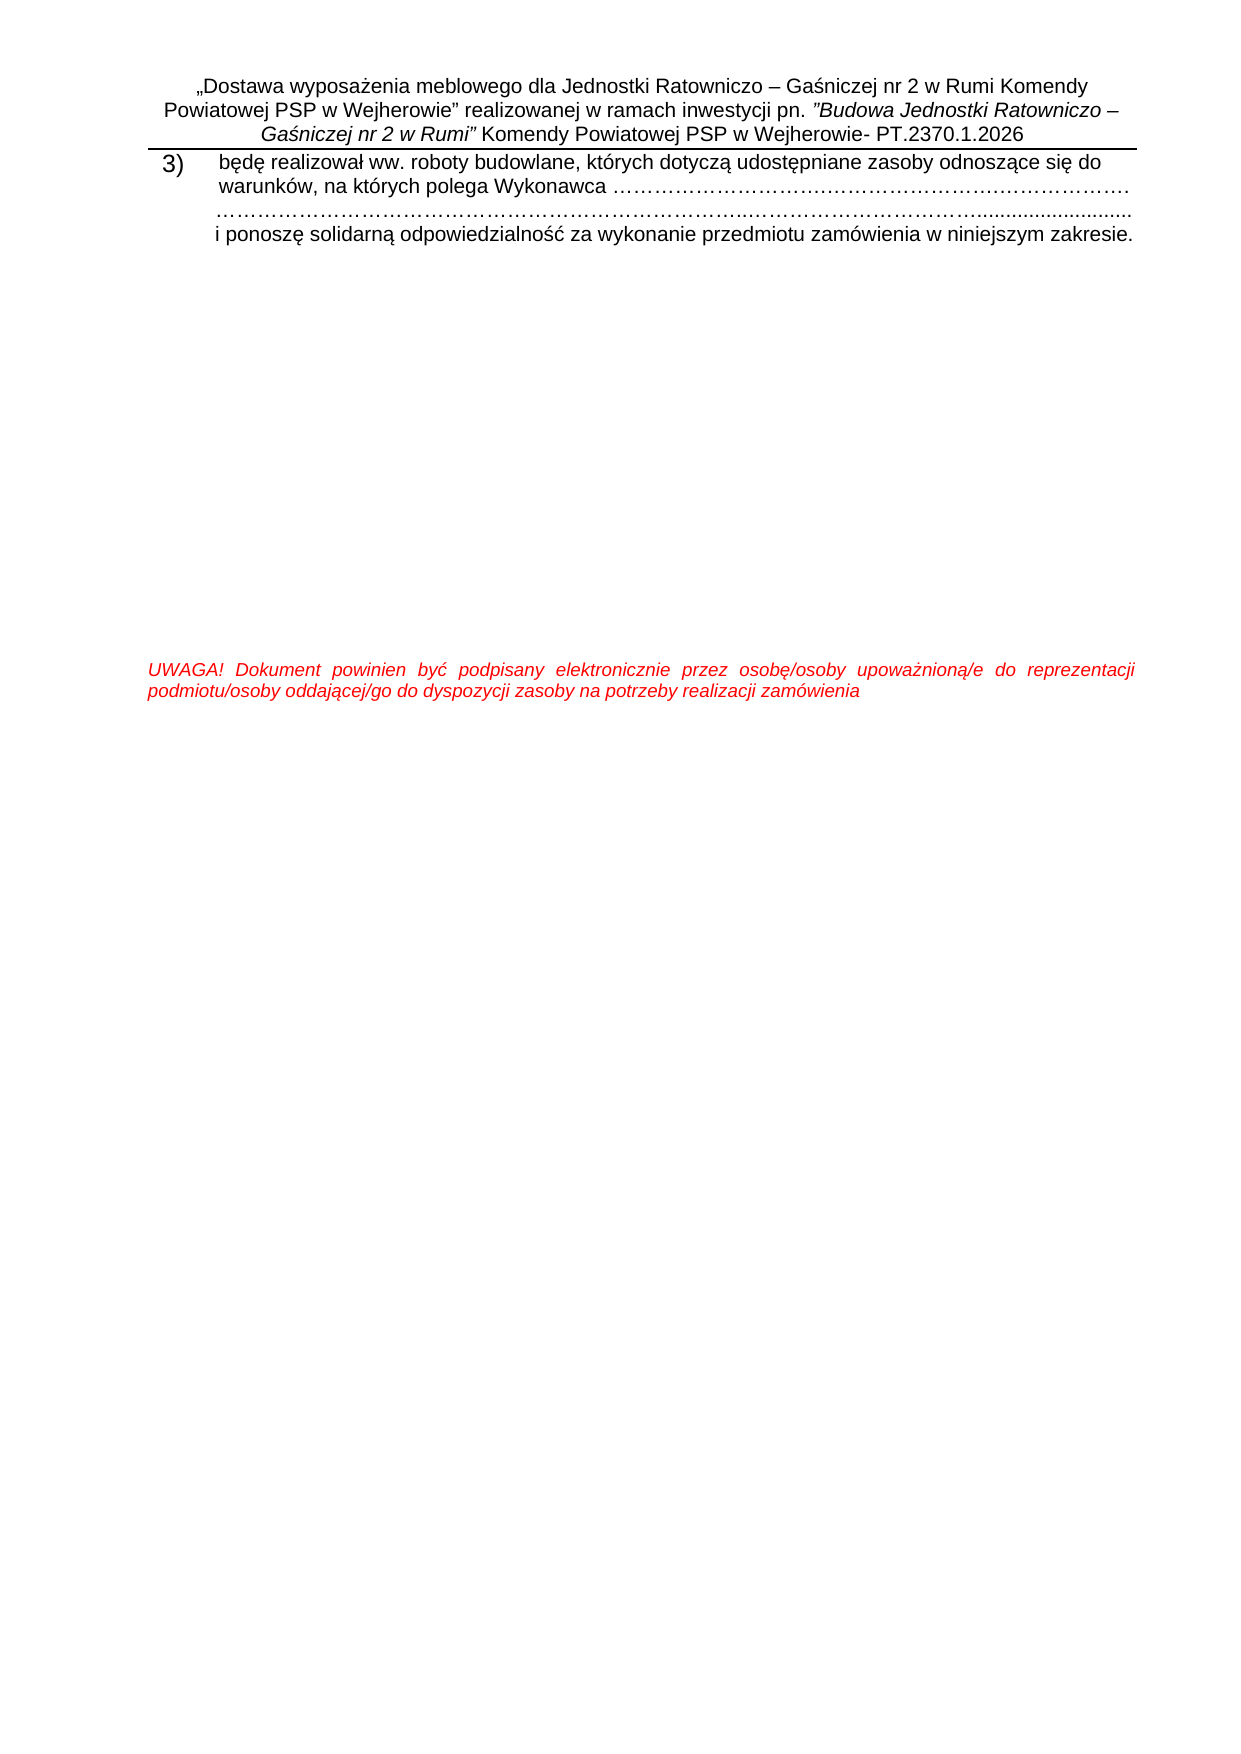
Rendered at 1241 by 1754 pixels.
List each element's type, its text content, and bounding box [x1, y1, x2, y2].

table_cell będę realizował ww. roboty budowlane, których dotyczą udostępniane zasoby odnoszące się do warunków, na których polega Wykonawca ………………………….…………………….………………. …………………………………………………………………..……………………………........................... i ponoszę solidarną odpowiedzialność za wykonanie przedmiotu zamówienia w niniejszym zakresie. [208, 150, 1211, 245]
text UWAGA! Dokument powinien być podpisany elektronicznie przez osobę/osoby upoważnioną/e do reprezentacji podmiotu/osoby oddającej/go do dyspozycji zasoby na potrzeby realizacji zamówienia [148, 659, 1137, 702]
table_cell [148, 150, 207, 245]
